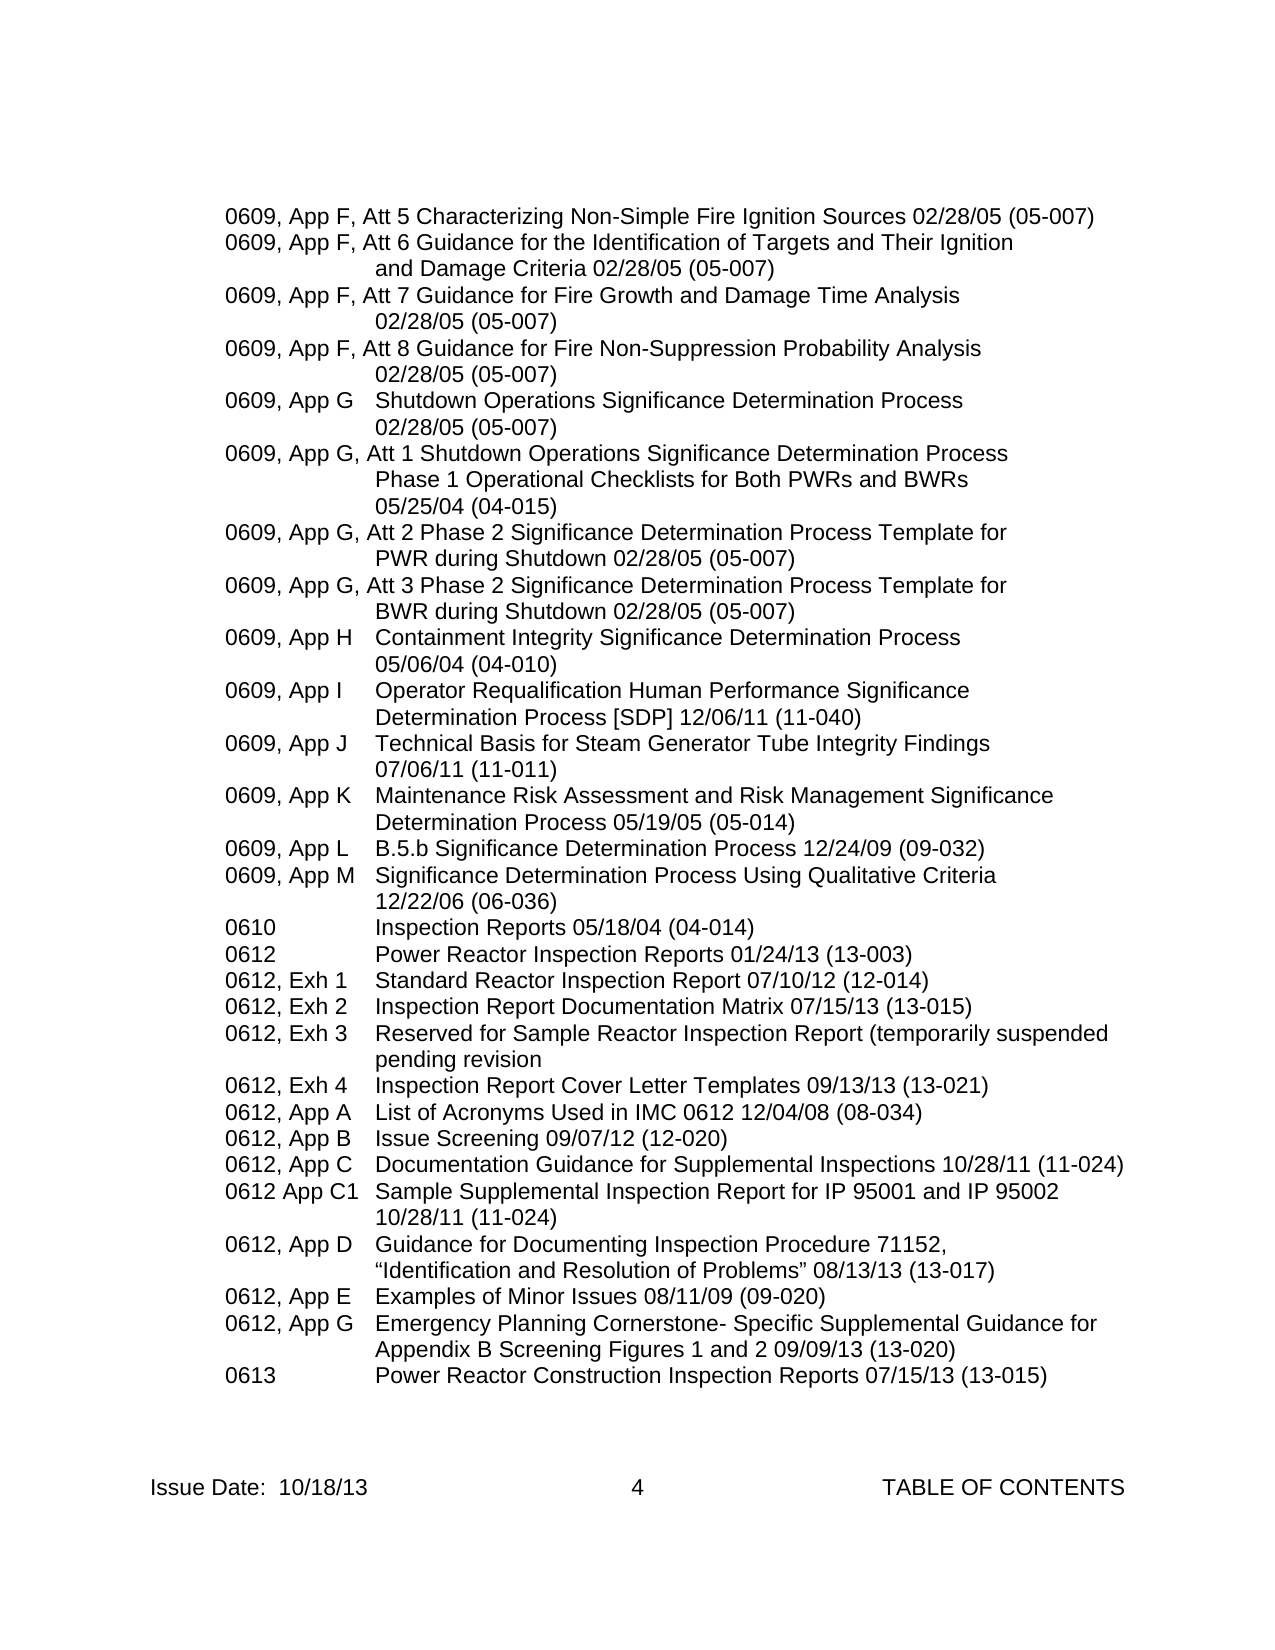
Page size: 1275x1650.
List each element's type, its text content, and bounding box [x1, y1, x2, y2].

text 0612, App C Documentation Guidance for Supplemental Inspections 10/28/11 (11-024) [150, 1151, 1162, 1178]
text PWR during Shutdown 02/28/05 (05-007) [150, 545, 1162, 572]
text 0612, Exh 1 Standard Reactor Inspection Report 07/10/12 (12-014) [150, 967, 1162, 993]
text 10/28/11 (11-024) [150, 1204, 1162, 1231]
text 0609, App I Operator Requalification Human Performance Significance [150, 677, 1162, 703]
text 0612, App A List of Acronyms Used in IMC 0612 12/04/08 (08-034) [150, 1099, 1162, 1125]
text 05/06/04 (04-010) [150, 651, 1162, 677]
text 0609, App K Maintenance Risk Assessment and Risk Management Significance [150, 782, 1162, 809]
text 0609, App F, Att 7 Guidance for Fire Growth and Damage Time Analysis [150, 282, 1162, 308]
text and Damage Criteria 02/28/05 (05-007) [150, 255, 1162, 282]
text 0609, App F, Att 5 Characterizing Non-Simple Fire Ignition Sources 02/28/05 (05-007) [150, 203, 1162, 229]
text 0609, App L B.5.b Significance Determination Process 12/24/09 (09-032) [150, 835, 1162, 862]
text Phase 1 Operational Checklists for Both PWRs and BWRs [150, 466, 1162, 493]
text “Identification and Resolution of Problems” 08/13/13 (13-017) [150, 1257, 1162, 1283]
text 0612, Exh 3 Reserved for Sample Reactor Inspection Report (temporarily suspended pending revision [150, 1020, 1162, 1072]
text 0612 App C1 Sample Supplemental Inspection Report for IP 95001 and IP 95002 [150, 1178, 1162, 1204]
text Determination Process 05/19/05 (05-014) [150, 809, 1162, 835]
text 0612, App B Issue Screening 09/07/12 (12-020) [150, 1125, 1162, 1151]
text 07/06/11 (11-011) [175, 756, 1162, 782]
text 0609, App F, Att 8 Guidance for Fire Non-Suppression Probability Analysis [150, 334, 1162, 361]
text 0612, App D Guidance for Documenting Inspection Procedure 71152, [150, 1231, 1162, 1257]
text 0609, App G Shutdown Operations Significance Determination Process [150, 387, 1162, 413]
text 02/28/05 (05-007) [150, 361, 1162, 387]
text 0609, App F, Att 6 Guidance for the Identification of Targets and Their Ignition [150, 229, 1162, 255]
text 0609, App G, Att 2 Phase 2 Significance Determination Process Template for [150, 519, 1162, 545]
text 12/22/06 (06-036) [150, 888, 1162, 914]
text 0609, App G, Att 1 Shutdown Operations Significance Determination Process [150, 440, 1162, 466]
text 0613 Power Reactor Construction Inspection Reports 07/15/13 (13-015) [150, 1362, 1162, 1389]
text BWR during Shutdown 02/28/05 (05-007) [150, 598, 1162, 624]
text 0612, App E Examples of Minor Issues 08/11/09 (09-020) [150, 1283, 1162, 1309]
text 0612, Exh 2 Inspection Report Documentation Matrix 07/15/13 (13-015) [150, 993, 1162, 1020]
text 0612, App G Emergency Planning Cornerstone- Specific Supplemental Guidance for Appendix B Screening Figures 1 and 2 09/09/13 (13-020) [150, 1309, 1162, 1362]
text 0612 Power Reactor Inspection Reports 01/24/13 (13-003) [150, 941, 1162, 967]
text 0610 Inspection Reports 05/18/04 (04-014) [150, 914, 1162, 941]
text 05/25/04 (04-015) [150, 493, 1162, 519]
text 0609, App G, Att 3 Phase 2 Significance Determination Process Template for [150, 572, 1162, 598]
text 02/28/05 (05-007) [150, 413, 1162, 440]
text 0609, App H Containment Integrity Significance Determination Process [150, 624, 1162, 651]
text 02/28/05 (05-007) [150, 308, 1162, 334]
text Determination Process [SDP] 12/06/11 (11-040) [150, 703, 1162, 730]
text 0612, Exh 4 Inspection Report Cover Letter Templates 09/13/13 (13-021) [150, 1072, 1162, 1099]
text 0609, App M Significance Determination Process Using Qualitative Criteria [150, 862, 1162, 888]
text 0609, App J Technical Basis for Steam Generator Tube Integrity Findings [175, 730, 1162, 756]
